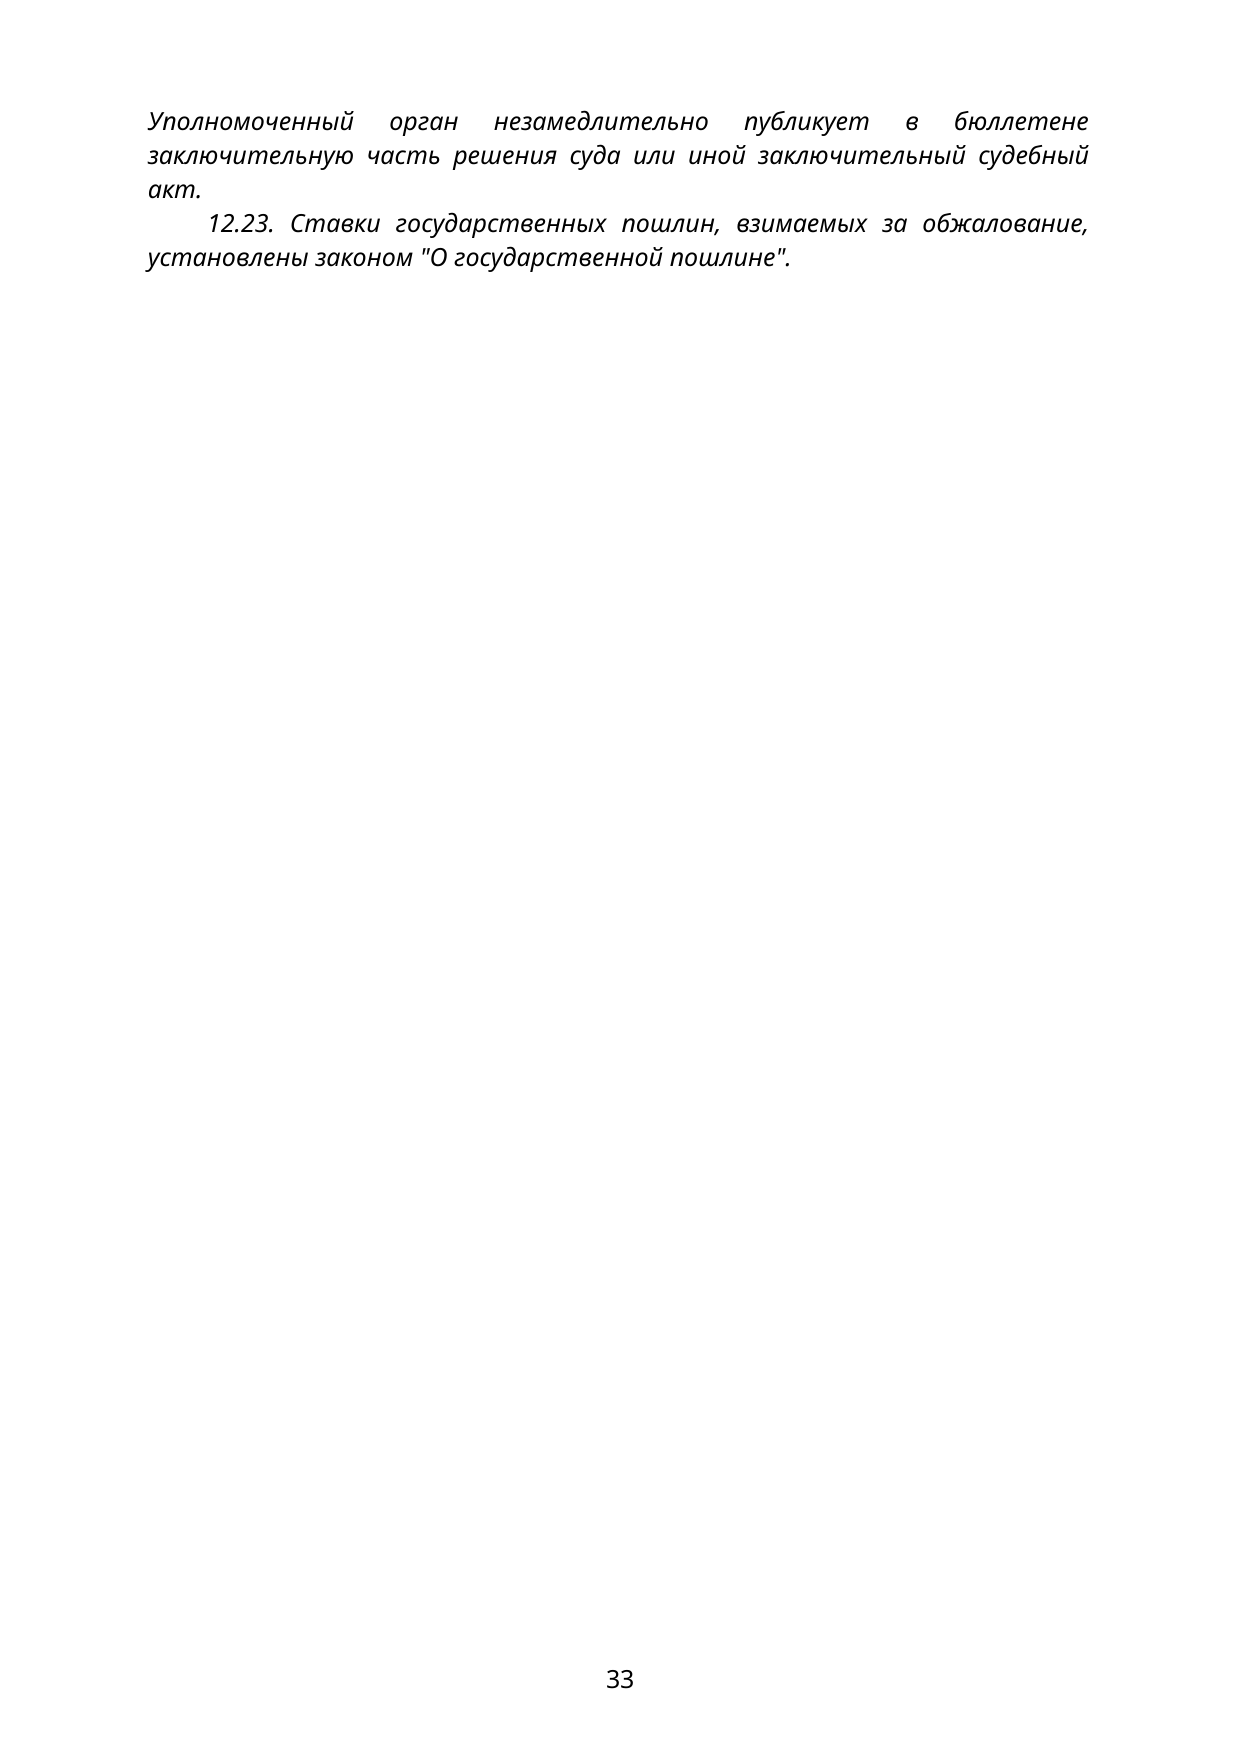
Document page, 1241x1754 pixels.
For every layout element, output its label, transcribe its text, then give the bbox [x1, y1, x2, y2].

text Уполномоченный орган незамедлительно публикует в бюллетене заключительную часть решения суда или иной заключительный судебный акт. [148, 103, 1092, 206]
text 12.23. Ставки государственных пошлин, взимаемых за обжалование, установлены законом "О государственной пошлине". [148, 206, 1092, 274]
